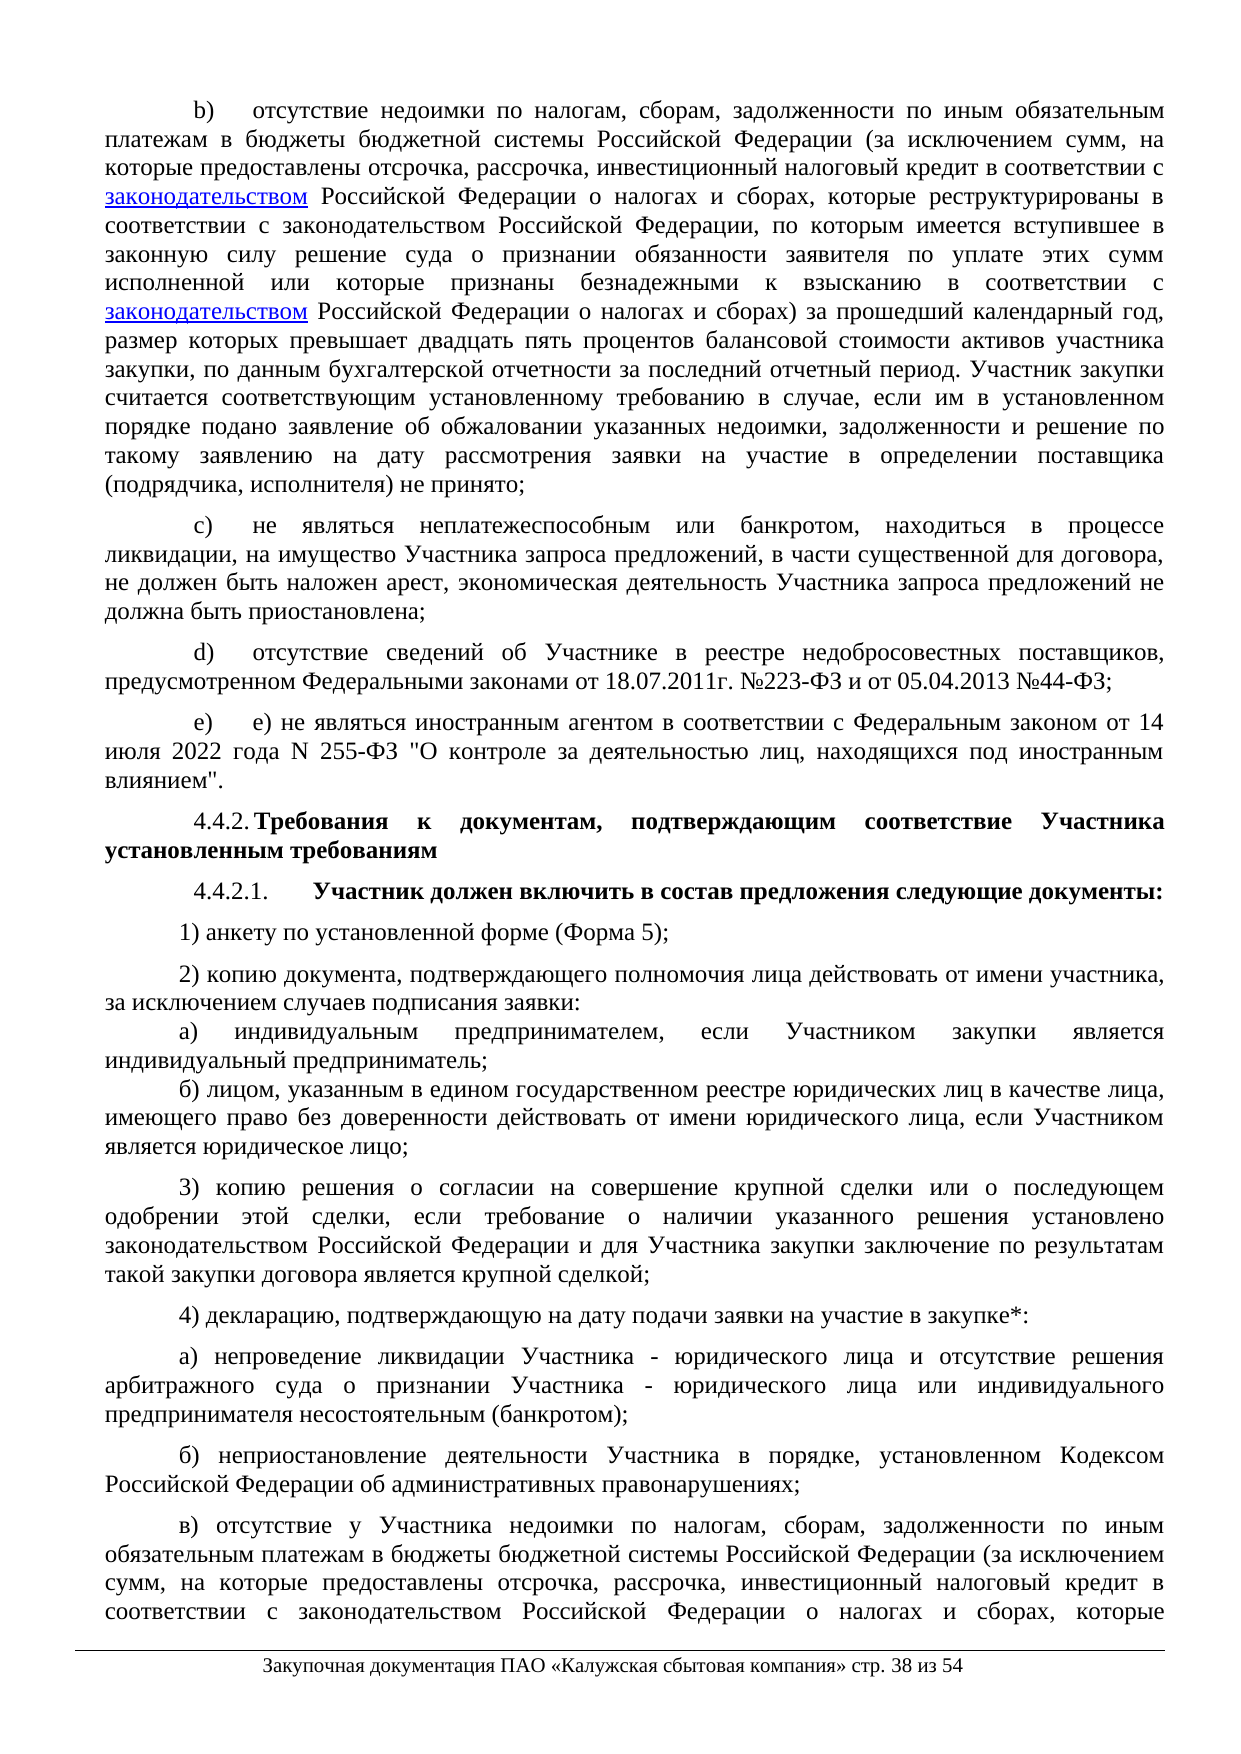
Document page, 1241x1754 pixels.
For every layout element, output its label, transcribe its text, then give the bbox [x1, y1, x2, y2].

list e) не являться иностранным агентом в соответствии с Федеральным законом от 14 июля 2022 года N 255-ФЗ "О контроле за деятельностью лиц, находящихся под иностранным влиянием". [104, 707, 1165, 794]
list 4) декларацию, подтверждающую на дату подачи заявки на участие в закупке*: [104, 1300, 1165, 1329]
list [104, 1510, 1165, 1625]
list 1) анкету по установленной форме (Форма 5); [178, 917, 1165, 946]
list 2) копию документа, подтверждающего полномочия лица действовать от имени участника, за исключением случаев подписания заявки: [104, 959, 1165, 1016]
list отсутствие сведений об Участнике в реестре недобросовестных поставщиков, предусмотренном Федеральными законами от 18.07.2011г. №223-ФЗ и от 05.04.2013 №44-ФЗ; [104, 637, 1165, 695]
list а) индивидуальным предпринимателем, если Участником закупки является индивидуальный предприниматель; [104, 1016, 1165, 1074]
list Участник должен включить в состав предложения следующие документы: [104, 876, 1165, 905]
list а) непроведение ликвидации Участника - юридического лица и отсутствие решения арбитражного суда о признании Участника - юридического лица или индивидуального предпринимателя несостоятельным (банкротом); [104, 1341, 1165, 1427]
list Требования к документам, подтверждающим соответствие Участника установленным требованиям [104, 806, 1165, 864]
list б) неприостановление деятельности Участника в порядке, установленном Кодексом Российской Федерации об административных правонарушениях; [104, 1440, 1165, 1497]
list 3) копию решения о согласии на совершение крупной сделки или о последующем одобрении этой сделки, если требование о наличии указанного решения установлено законодательством Российской Федерации и для Участника закупки заключение по результатам такой закупки договора является крупной сделкой; [104, 1172, 1165, 1287]
list отсутствие недоимки по налогам, сборам, задолженности по иным обязательным платежам в бюджеты бюджетной системы Российской Федерации (за исключением сумм, на которые предоставлены отсрочка, рассрочка, инвестиционный налоговый кредит в соответствии с законодательством Российской Федерации о налогах и сборах, которые реструктурированы в соответствии с законодательством Российской Федерации, по которым имеется вступившее в законную силу решение суда о признании обязанности заявителя по уплате этих сумм исполненной или которые признаны безнадежными к взысканию в соответствии с законодательством Российской Федерации о налогах и сборах) за прошедший календарный год, размер которых превышает двадцать пять процентов балансовой стоимости активов участника закупки, по данным бухгалтерской отчетности за последний отчетный период. Участник закупки считается соответствующим установленному требованию в случае, если им в установленном порядке подано заявление об обжаловании указанных недоимки, задолженности и решение по такому заявлению на дату рассмотрения заявки на участие в определении поставщика (подрядчика, исполнителя) не принято; [104, 95, 1165, 497]
list б) лицом, указанным в едином государственном реестре юридических лиц в качестве лица, имеющего право без доверенности действовать от имени юридического лица, если Участником является юридическое лицо; [104, 1074, 1165, 1160]
list не являться неплатежеспособным или банкротом, находиться в процессе ликвидации, на имущество Участника запроса предложений, в части существенной для договора, не должен быть наложен арест, экономическая деятельность Участника запроса предложений не должна быть приостановлена; [104, 510, 1165, 625]
